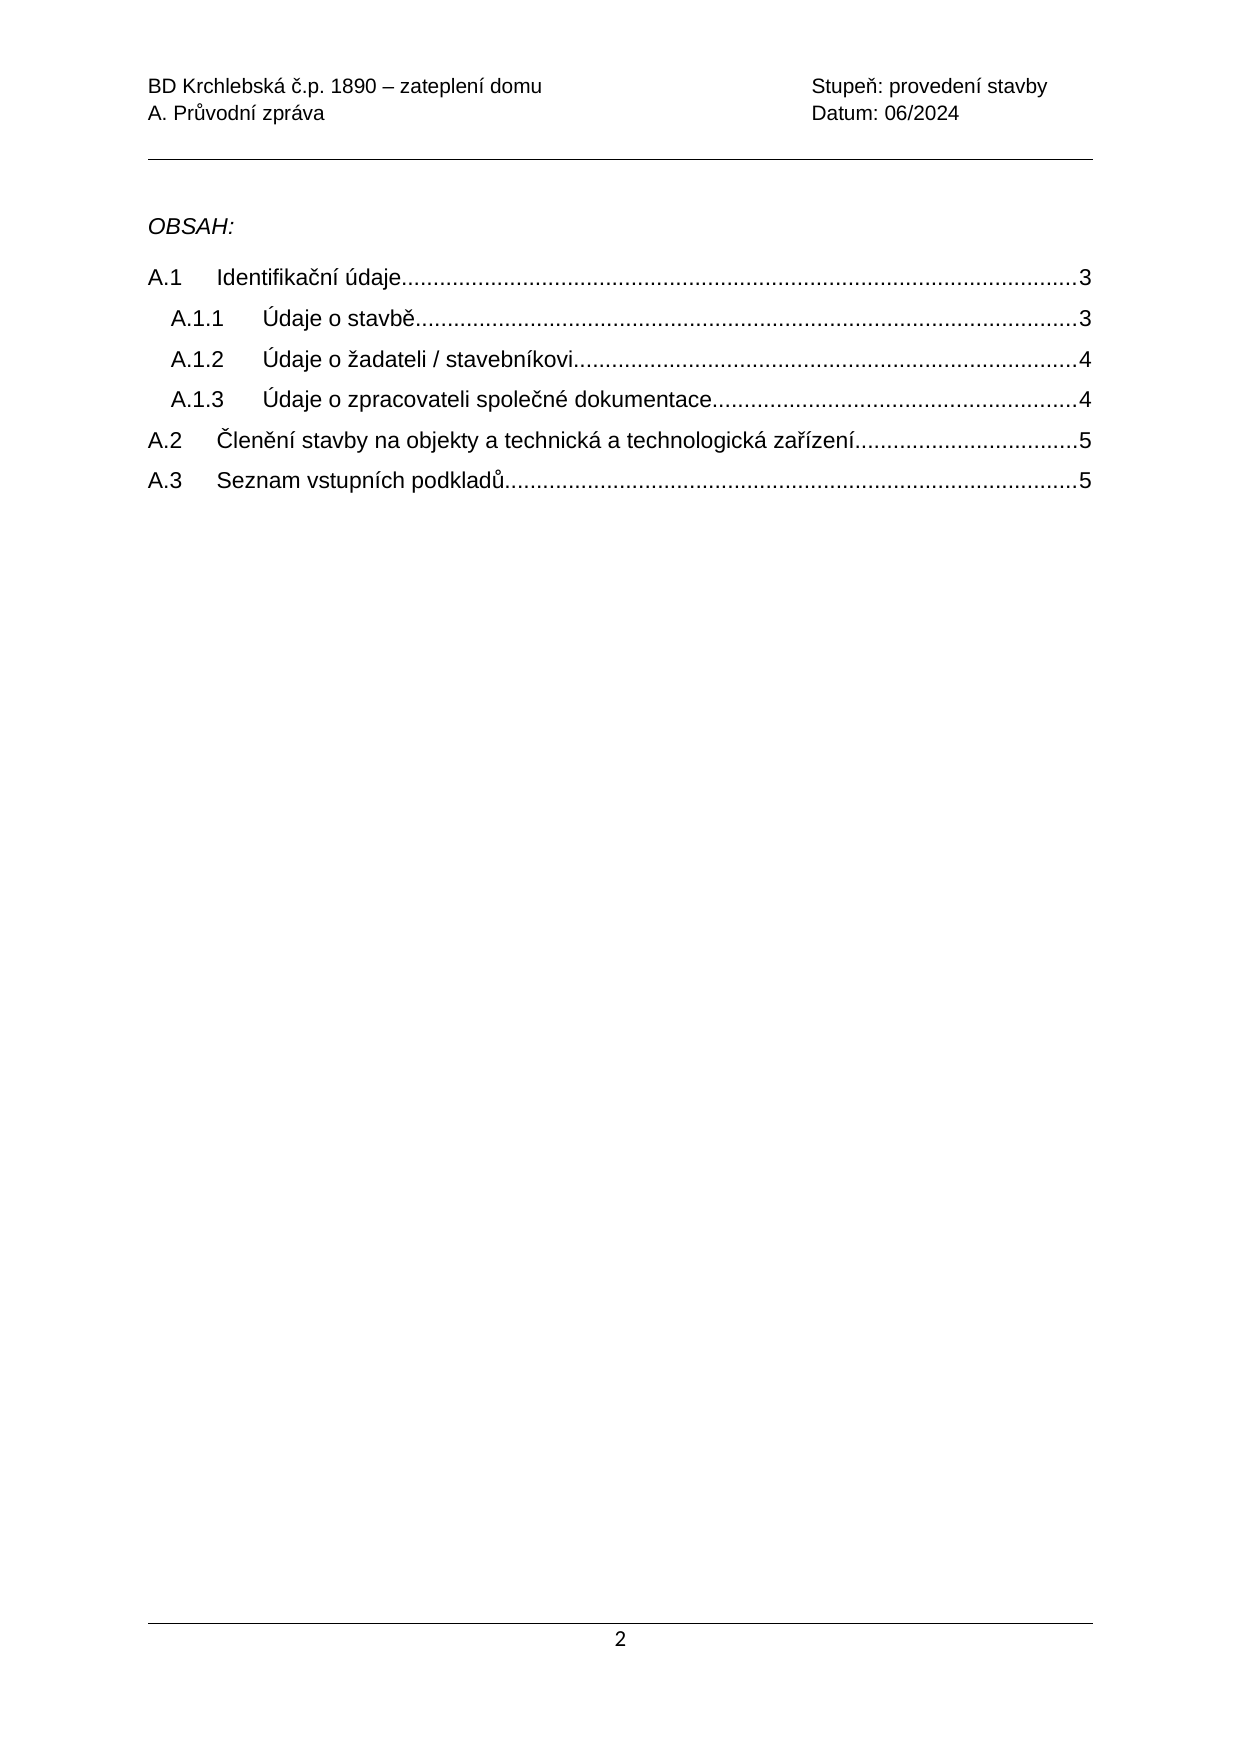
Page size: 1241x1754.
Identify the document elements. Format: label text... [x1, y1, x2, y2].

text A.3 Seznam vstupních podkladů 5 [148, 467, 1093, 494]
text A.1 Identifikační údaje 3 [148, 264, 1093, 291]
text A.2 Členění stavby na objekty a technická a technologická zařízení 5 [148, 427, 1093, 453]
text OBSAH: [148, 213, 1093, 240]
text A.1.3 Údaje o zpracovateli společné dokumentace 4 [171, 386, 1093, 413]
text A.1.2 Údaje o žadateli / stavebníkovi 4 [171, 346, 1093, 372]
text A.1.1 Údaje o stavbě 3 [171, 305, 1093, 331]
